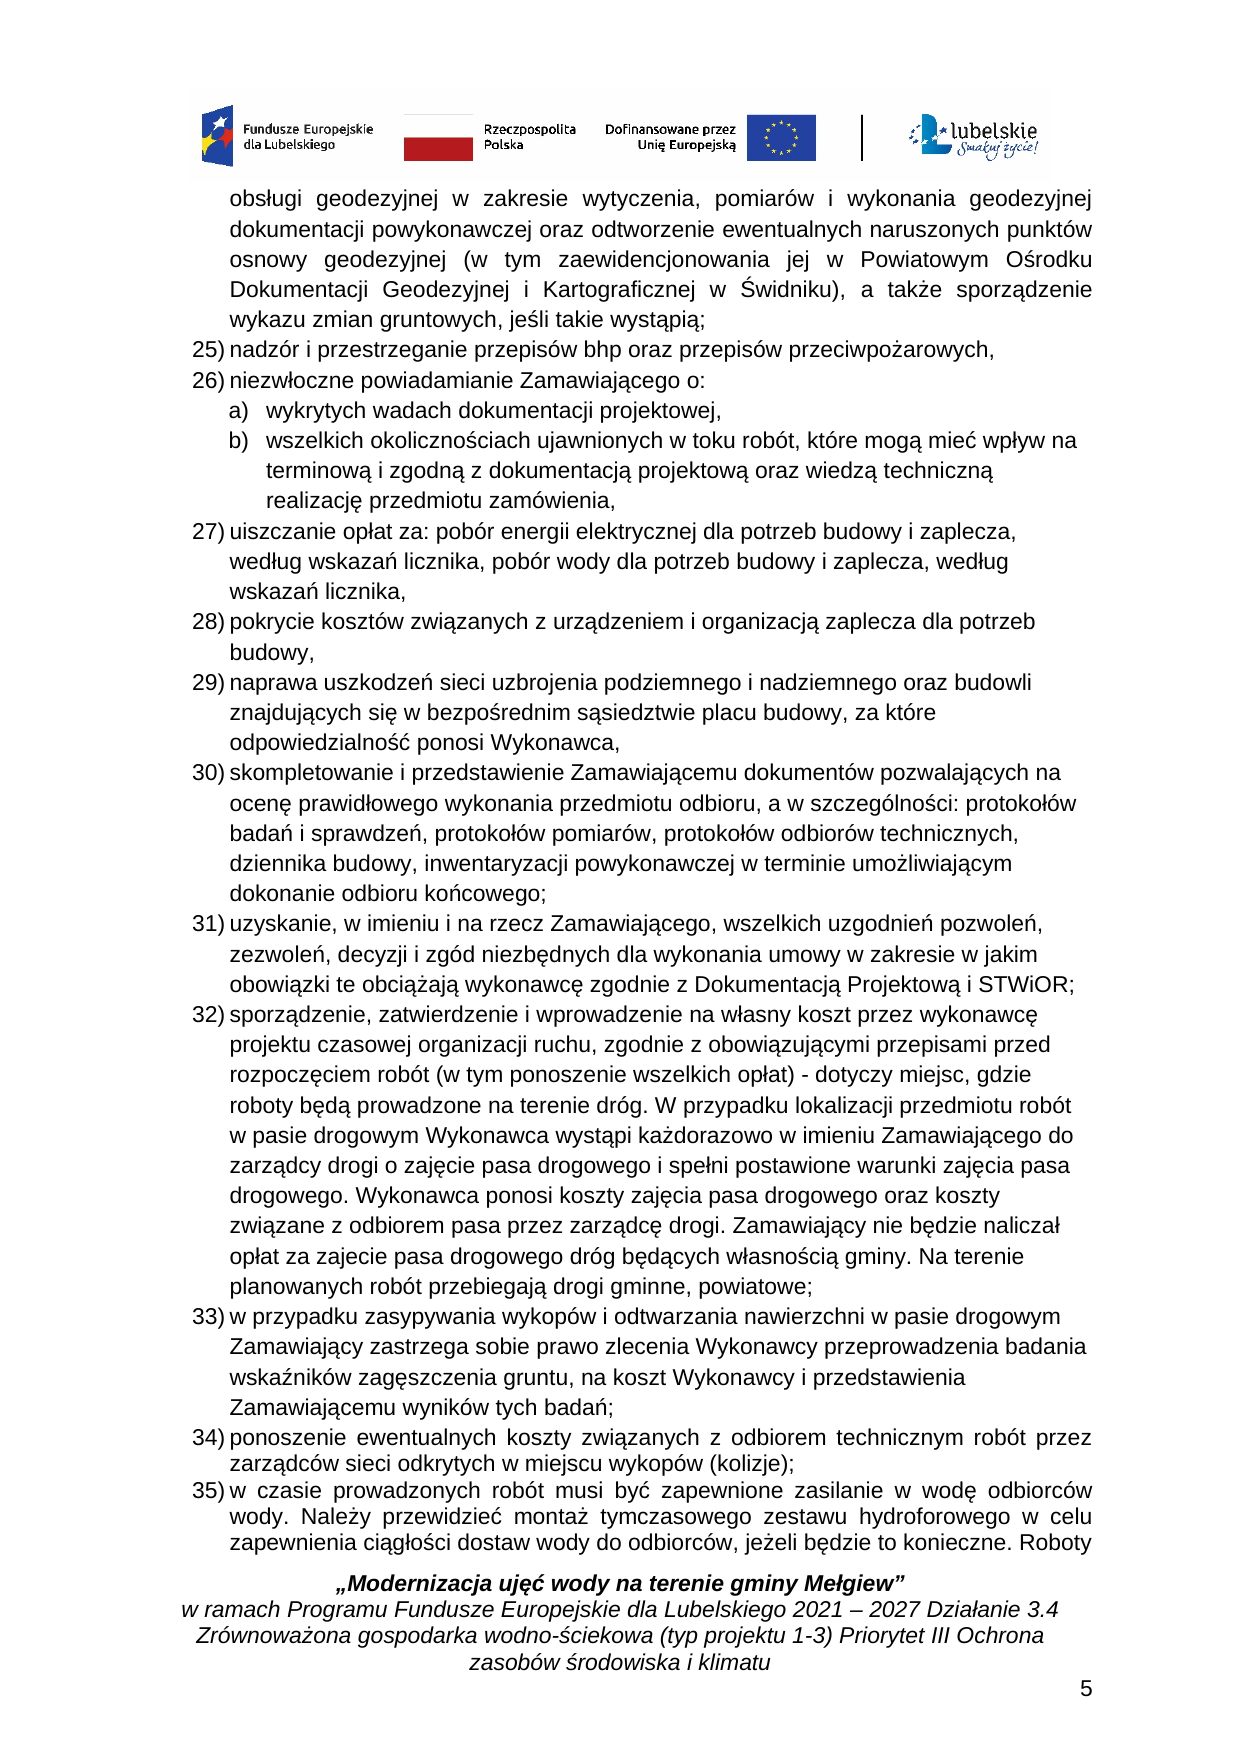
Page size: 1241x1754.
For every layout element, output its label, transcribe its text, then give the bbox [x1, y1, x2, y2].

list skompletowanie i przedstawienie Zamawiającemu dokumentów pozwalających na ocenę prawidłowego wykonania przedmiotu odbioru, a w szczególności: protokołów badań i sprawdzeń, protokołów pomiarów, protokołów odbiorów technicznych, dziennika budowy, inwentaryzacji powykonawczej w terminie umożliwiającym dokonanie odbioru końcowego; [192, 759, 1093, 906]
list uzyskanie, w imieniu i na rzecz Zamawiającego, wszelkich uzgodnień pozwoleń, zezwoleń, decyzji i zgód niezbędnych dla wykonania umowy w zakresie w jakim obowiązki te obciążają wykonawcę zgodnie z Dokumentacją Projektową i STWiOR; [192, 910, 1093, 997]
list nadzór i przestrzeganie przepisów bhp oraz przepisów przeciwpożarowych, [192, 336, 1093, 363]
picture [187, 89, 1054, 182]
list wszelkich okolicznościach ujawnionych w toku robót, które mogą mieć wpływ na terminową i zgodną z dokumentacją projektową oraz wiedzą techniczną realizację przedmiotu zamówienia, [228, 427, 1093, 514]
list uiszczanie opłat za: pobór energii elektrycznej dla potrzeb budowy i zaplecza, według wskazań licznika, pobór wody dla potrzeb budowy i zaplecza, według wskazań licznika, [192, 518, 1093, 604]
list ponoszenie ewentualnych koszty związanych z odbiorem technicznym robót przez zarządców sieci odkrytych w miejscu wykopów (kolizje); [192, 1424, 1093, 1477]
list pokrycie kosztów związanych z urządzeniem i organizacją zaplecza dla potrzeb budowy, [192, 608, 1093, 665]
list niezwłoczne powiadamianie Zamawiającego o: [192, 367, 1093, 393]
list naprawa uszkodzeń sieci uzbrojenia podziemnego i nadziemnego oraz budowli znajdujących się w bezpośrednim sąsiedztwie placu budowy, za które odpowiedzialność ponosi Wykonawca, [192, 669, 1093, 755]
list wykrytych wadach dokumentacji projektowej, [228, 397, 1093, 423]
list w przypadku zasypywania wykopów i odtwarzania nawierzchni w pasie drogowym Zamawiający zastrzega sobie prawo zlecenia Wykonawcy przeprowadzenia badania wskaźników zagęszczenia gruntu, na koszt Wykonawcy i przedstawienia Zamawiającemu wyników tych badań; [192, 1303, 1093, 1420]
list sporządzenie, zatwierdzenie i wprowadzenie na własny koszt przez wykonawcę projektu czasowej organizacji ruchu, zgodnie z obowiązującymi przepisami przed rozpoczęciem robót (w tym ponoszenie wszelkich opłat) - dotyczy miejsc, gdzie roboty będą prowadzone na terenie dróg. W przypadku lokalizacji przedmiotu robót w pasie drogowym Wykonawca wystąpi każdorazowo w imieniu Zamawiającego do zarządcy drogi o zajęcie pasa drogowego i spełni postawione warunki zajęcia pasa drogowego. Wykonawca ponosi koszty zajęcia pasa drogowego oraz koszty związane z odbiorem pasa przez zarządcę drogi. Zamawiający nie będzie naliczał opłat za zajecie pasa drogowego dróg będących własnością gminy. Na terenie planowanych robót przebiegają drogi gminne, powiatowe; [192, 1001, 1093, 1299]
